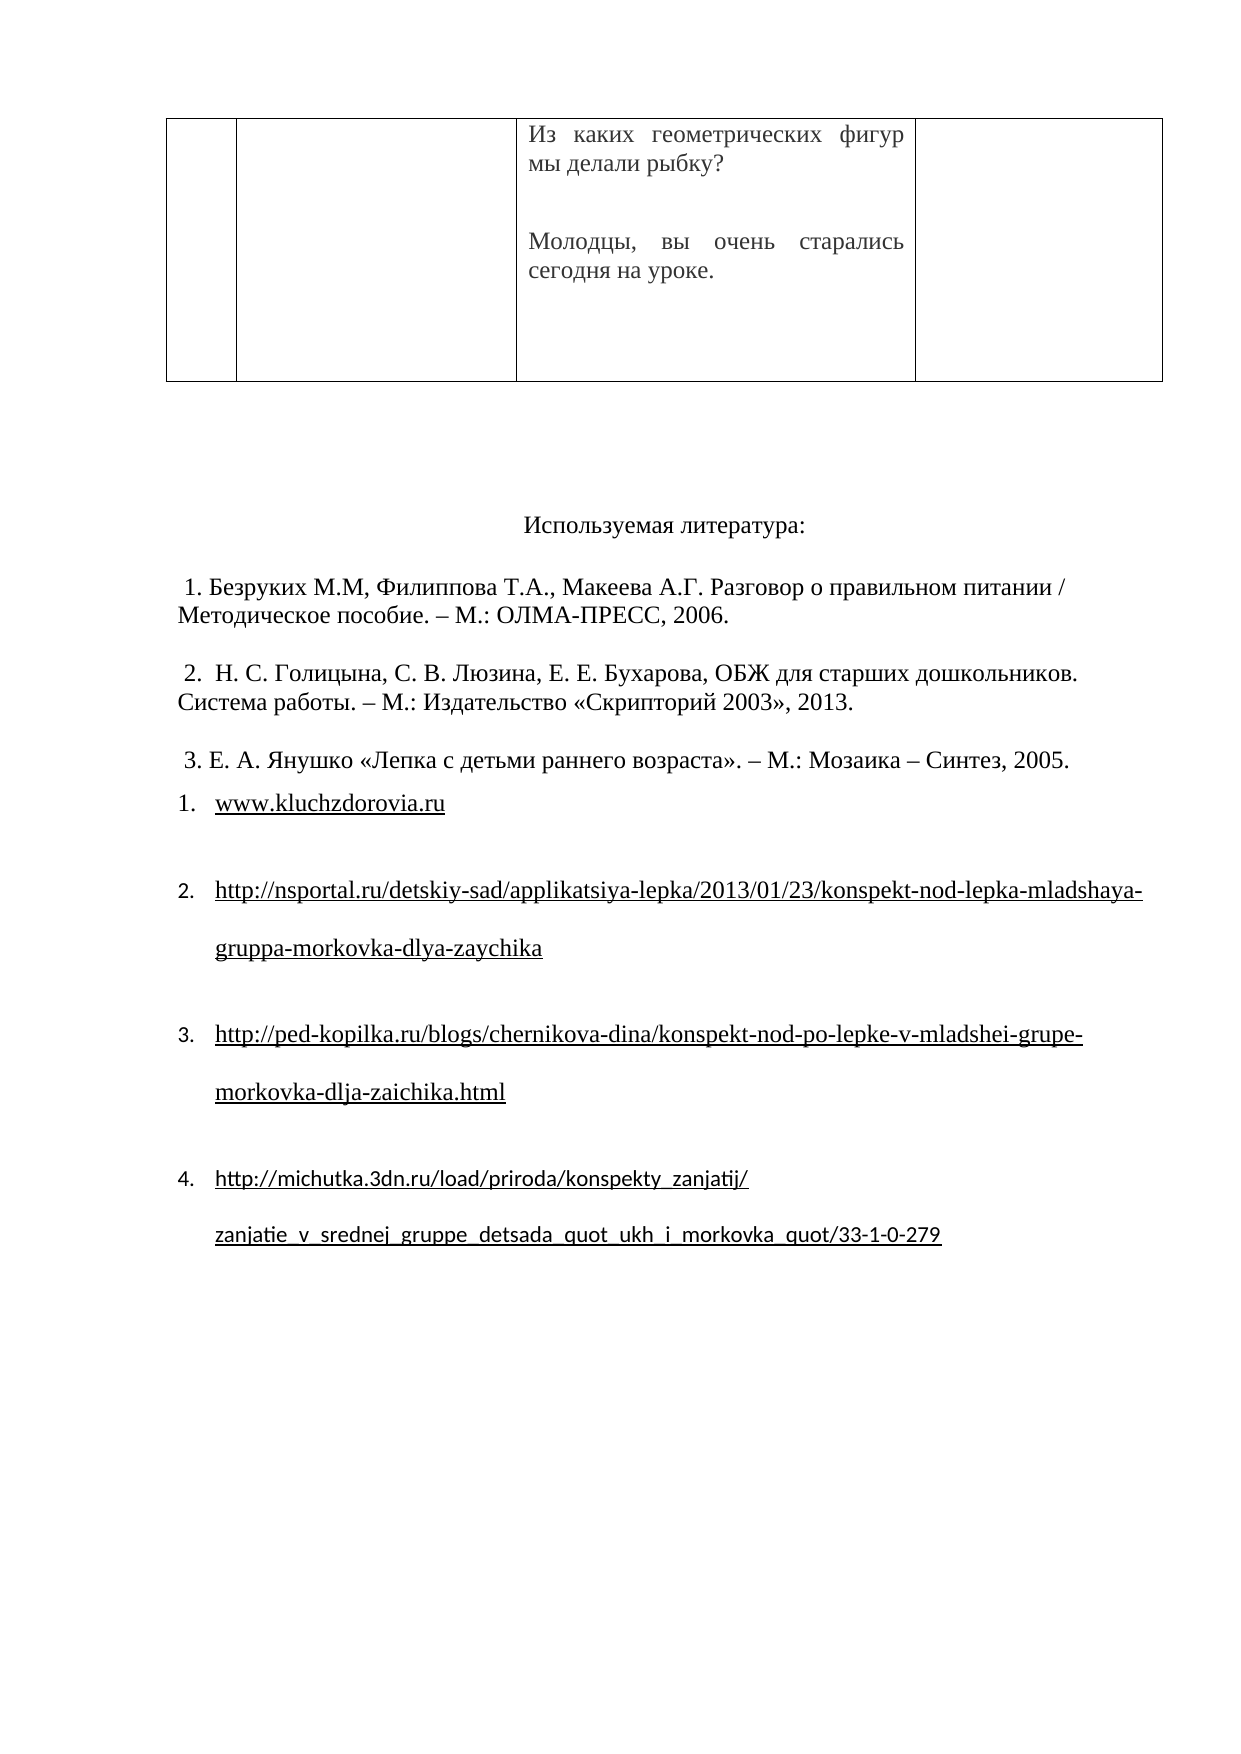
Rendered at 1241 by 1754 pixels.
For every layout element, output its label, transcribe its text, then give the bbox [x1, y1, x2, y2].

text 1. Безруких М.М, Филиппова Т.А., Макеева А.Г. Разговор о правильном питании / Методическое пособие. – М.: ОЛМА-ПРЕСС, 2006. [177, 572, 1152, 629]
text 2. Н. С. Голицына, С. В. Люзина, Е. Е. Бухарова, ОБЖ для старших дошкольников. Система работы. – М.: Издательство «Скрипторий 2003», 2013. [177, 658, 1152, 716]
list http://ped-kopilka.ru/blogs/chernikova-dina/konspekt-nod-po-lepke-v-mladshei-grupe-morkovka-dlja-zaichika.html [177, 1019, 1152, 1106]
list http://michutka.3dn.ru/load/priroda/konspekty_zanjatij/zanjatie_v_srednej_gruppe_detsada_quot_ukh_i_morkovka_quot/33-1-0-279 [177, 1164, 1152, 1248]
table_cell V [167, 119, 236, 381]
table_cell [916, 119, 1162, 381]
list http://nsportal.ru/detskiy-sad/applikatsiya-lepka/2013/01/23/konspekt-nod-lepka-mladshaya-gruppa-morkovka-dlya-zaychika [177, 875, 1152, 962]
list www.kluchzdorovia.ru [177, 788, 1152, 817]
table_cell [237, 119, 516, 381]
text 3. Е. А. Янушко «Лепка с детьми раннего возраста». – М.: Мозаика – Синтез, 2005. [177, 745, 1152, 774]
text Используемая литература: [177, 510, 1152, 538]
